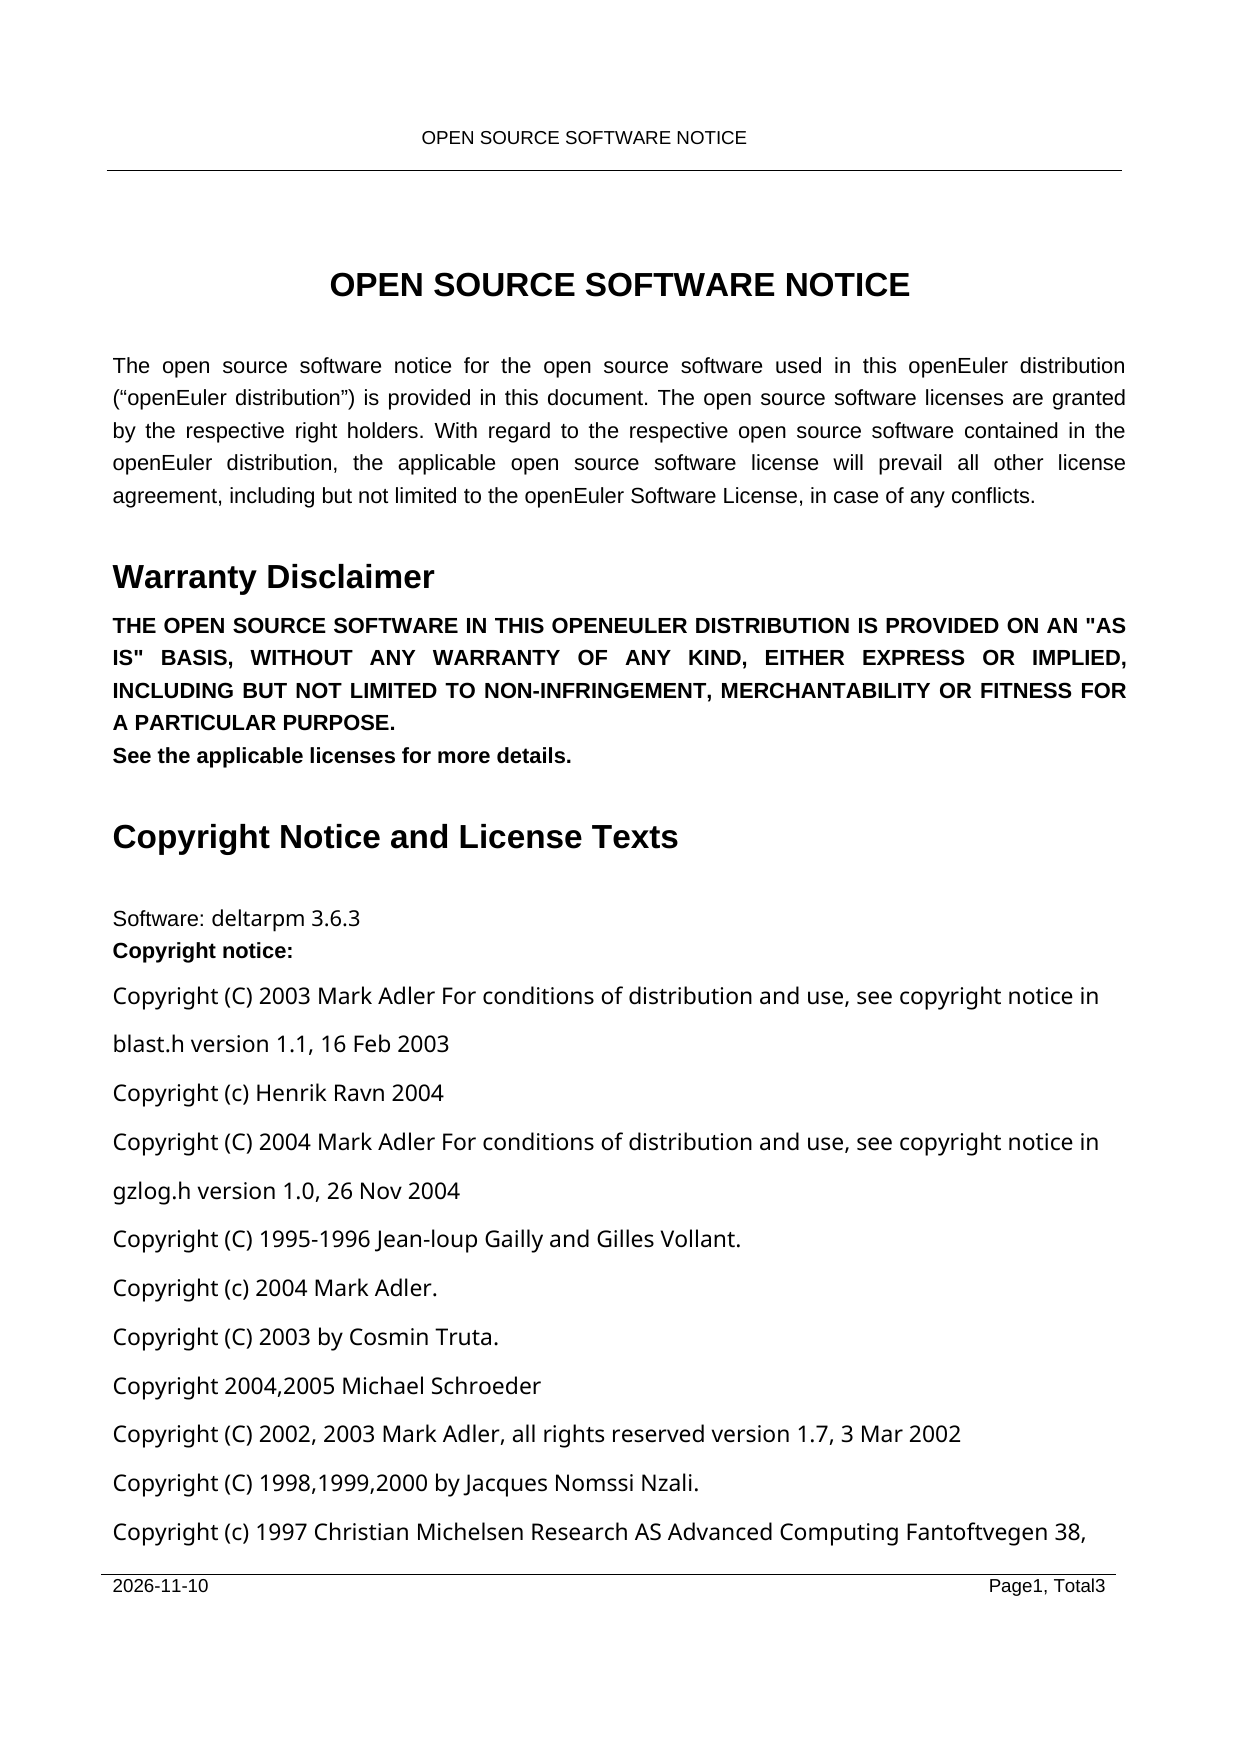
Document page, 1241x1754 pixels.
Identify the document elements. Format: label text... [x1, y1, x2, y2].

text Copyright Notice and License Texts [112, 804, 1128, 869]
text Copyright notice: [112, 934, 1128, 966]
text Software: deltarpm 3.6.3 [112, 901, 1128, 934]
text Warranty Disclaimer [112, 544, 1128, 609]
text The open source software notice for the open source software used in this openEuler distribution (“openEuler distribution”) is provided in this document. The open source software licenses are granted by the respective right holders. With regard to the respective open source software contained in the openEuler distribution, the applicable open source software license will prevail all other license agreement, including but not limited to the openEuler Software License, in case of any conflicts. [112, 349, 1128, 511]
text THE OPEN SOURCE SOFTWARE IN THIS OPENEULER DISTRIBUTION IS PROVIDED ON AN "AS IS" BASIS, WITHOUT ANY WARRANTY OF ANY KIND, EITHER EXPRESS OR IMPLIED, INCLUDING BUT NOT LIMITED TO NON-INFRINGEMENT, MERCHANTABILITY OR FITNESS FOR A PARTICULAR PURPOSE. See the applicable licenses for more details. [112, 609, 1128, 771]
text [112, 979, 1128, 1548]
text OPEN SOURCE SOFTWARE NOTICE [112, 251, 1128, 316]
